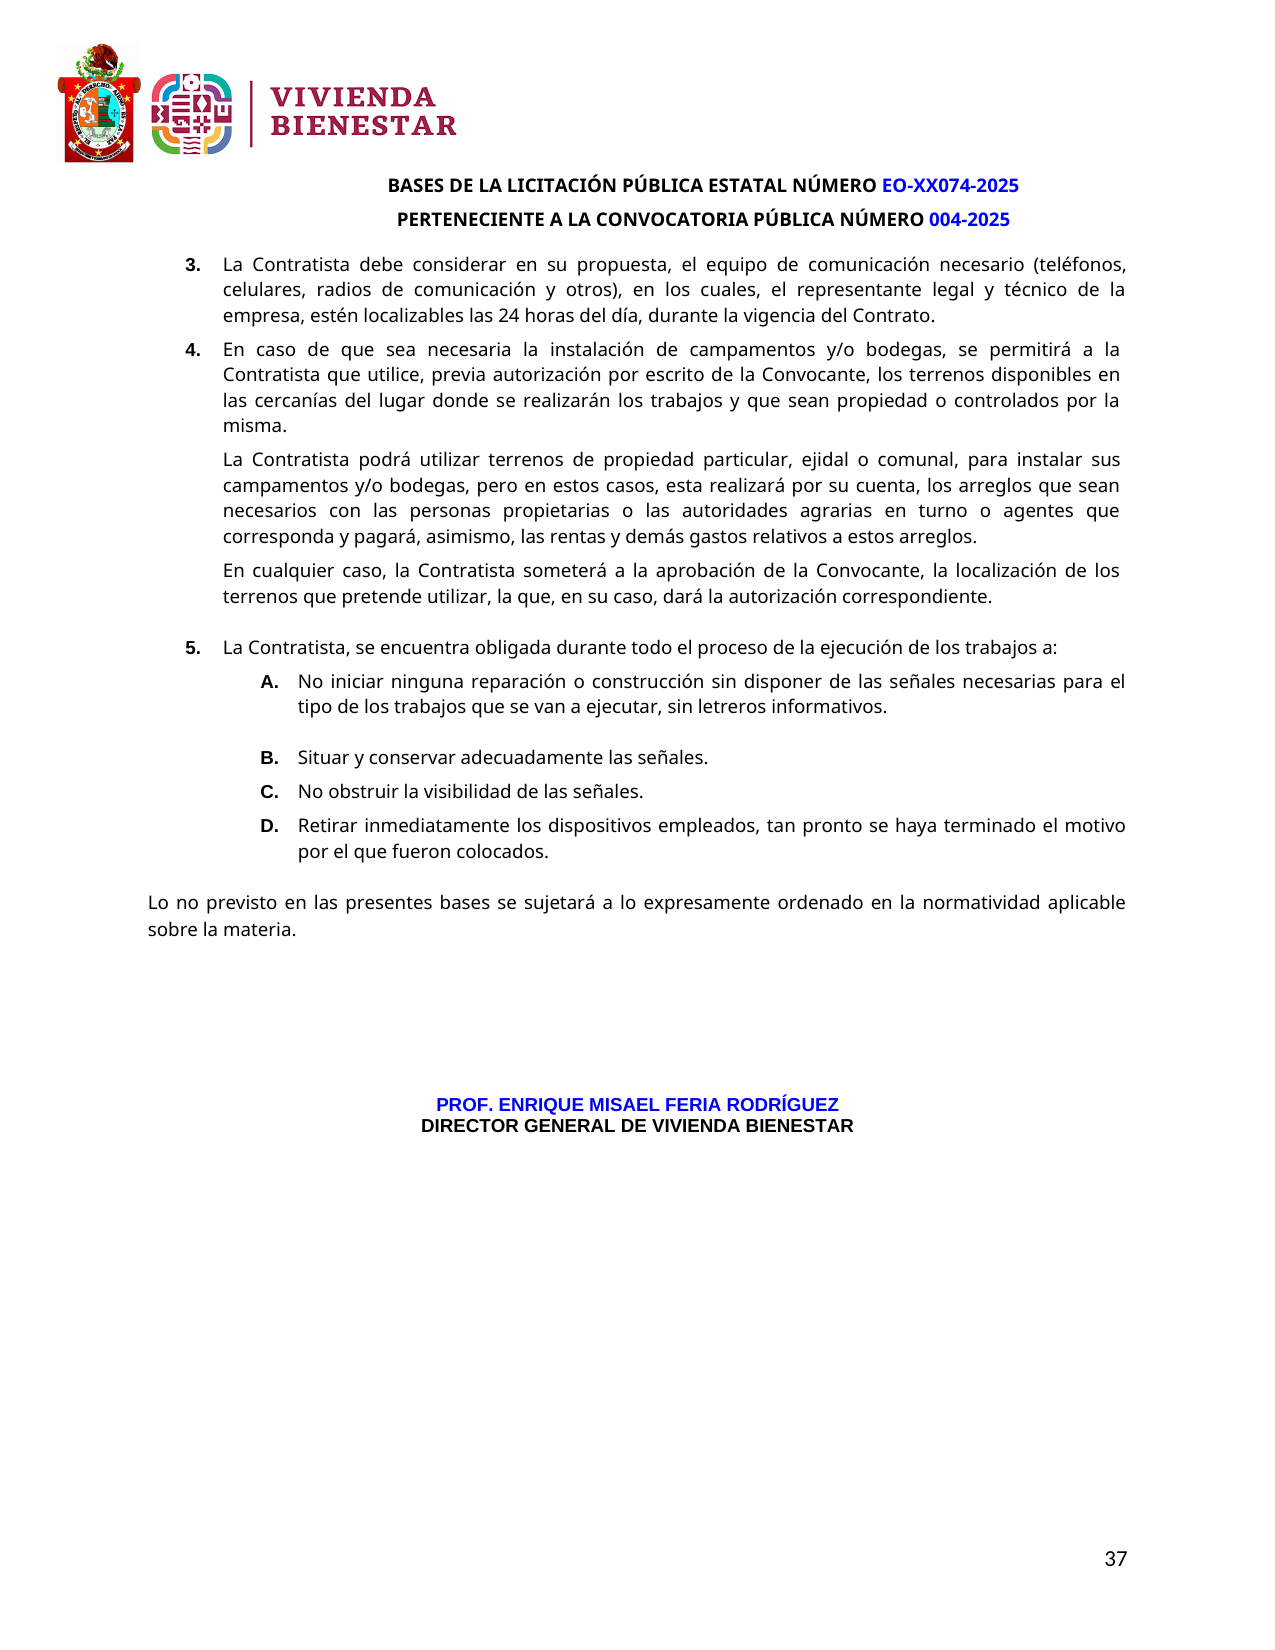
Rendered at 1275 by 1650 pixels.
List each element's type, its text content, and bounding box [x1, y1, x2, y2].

picture [147, 66, 473, 163]
text La Contratista podrá utilizar terrenos de propiedad particular, ejidal o comunal, para instalar sus campamentos y/o bodegas, pero en estos casos, esta realizará por su cuenta, los arreglos que sean necesarios con las personas propietarias o las autoridades agrarias en turno o agentes que corresponda y pagará, asimismo, las rentas y demás gastos relativos a estos arreglos. [223, 447, 1121, 549]
list La Contratista debe considerar en su propuesta, el equipo de comunicación necesario (teléfonos, celulares, radios de comunicación y otros), en los cuales, el representante legal y técnico de la empresa, estén localizables las 24 horas del día, durante la vigencia del Contrato. [185, 251, 1127, 328]
list Situar y conservar adecuadamente las señales. [260, 744, 1127, 770]
text Lo no previsto en las presentes bases se sujetará a lo expresamente ordenado en la normatividad aplicable sobre la materia. [148, 889, 1127, 942]
text DIRECTOR GENERAL DE VIVIENDA BIENESTAR [148, 1115, 1127, 1137]
list En caso de que sea necesaria la instalación de campamentos y/o bodegas, se permitirá a la Contratista que utilice, previa autorización por escrito de la Convocante, los terrenos disponibles en las cercanías del lugar donde se realizarán los trabajos y que sean propiedad o controlados por la misma. [185, 336, 1121, 438]
list La Contratista, se encuentra obligada durante todo el proceso de la ejecución de los trabajos a: [185, 634, 1127, 659]
list No obstruir la visibilidad de las señales. [260, 779, 1127, 804]
text En cualquier caso, la Contratista someterá a la aprobación de la Convocante, la localización de los terrenos que pretende utilizar, la que, en su caso, dará la autorización correspondiente. [223, 557, 1121, 608]
list No iniciar ninguna reparación o construcción sin disponer de las señales necesarias para el tipo de los trabajos que se van a ejecutar, sin letreros informativos. [260, 668, 1127, 719]
list Retirar inmediatamente los dispositivos empleados, tan pronto se haya terminado el motivo por el que fueron colocados. [260, 813, 1127, 864]
picture [55, 42, 143, 165]
text PROF. ENRIQUE MISAEL FERIA RODRÍGUEZ [148, 1094, 1127, 1115]
